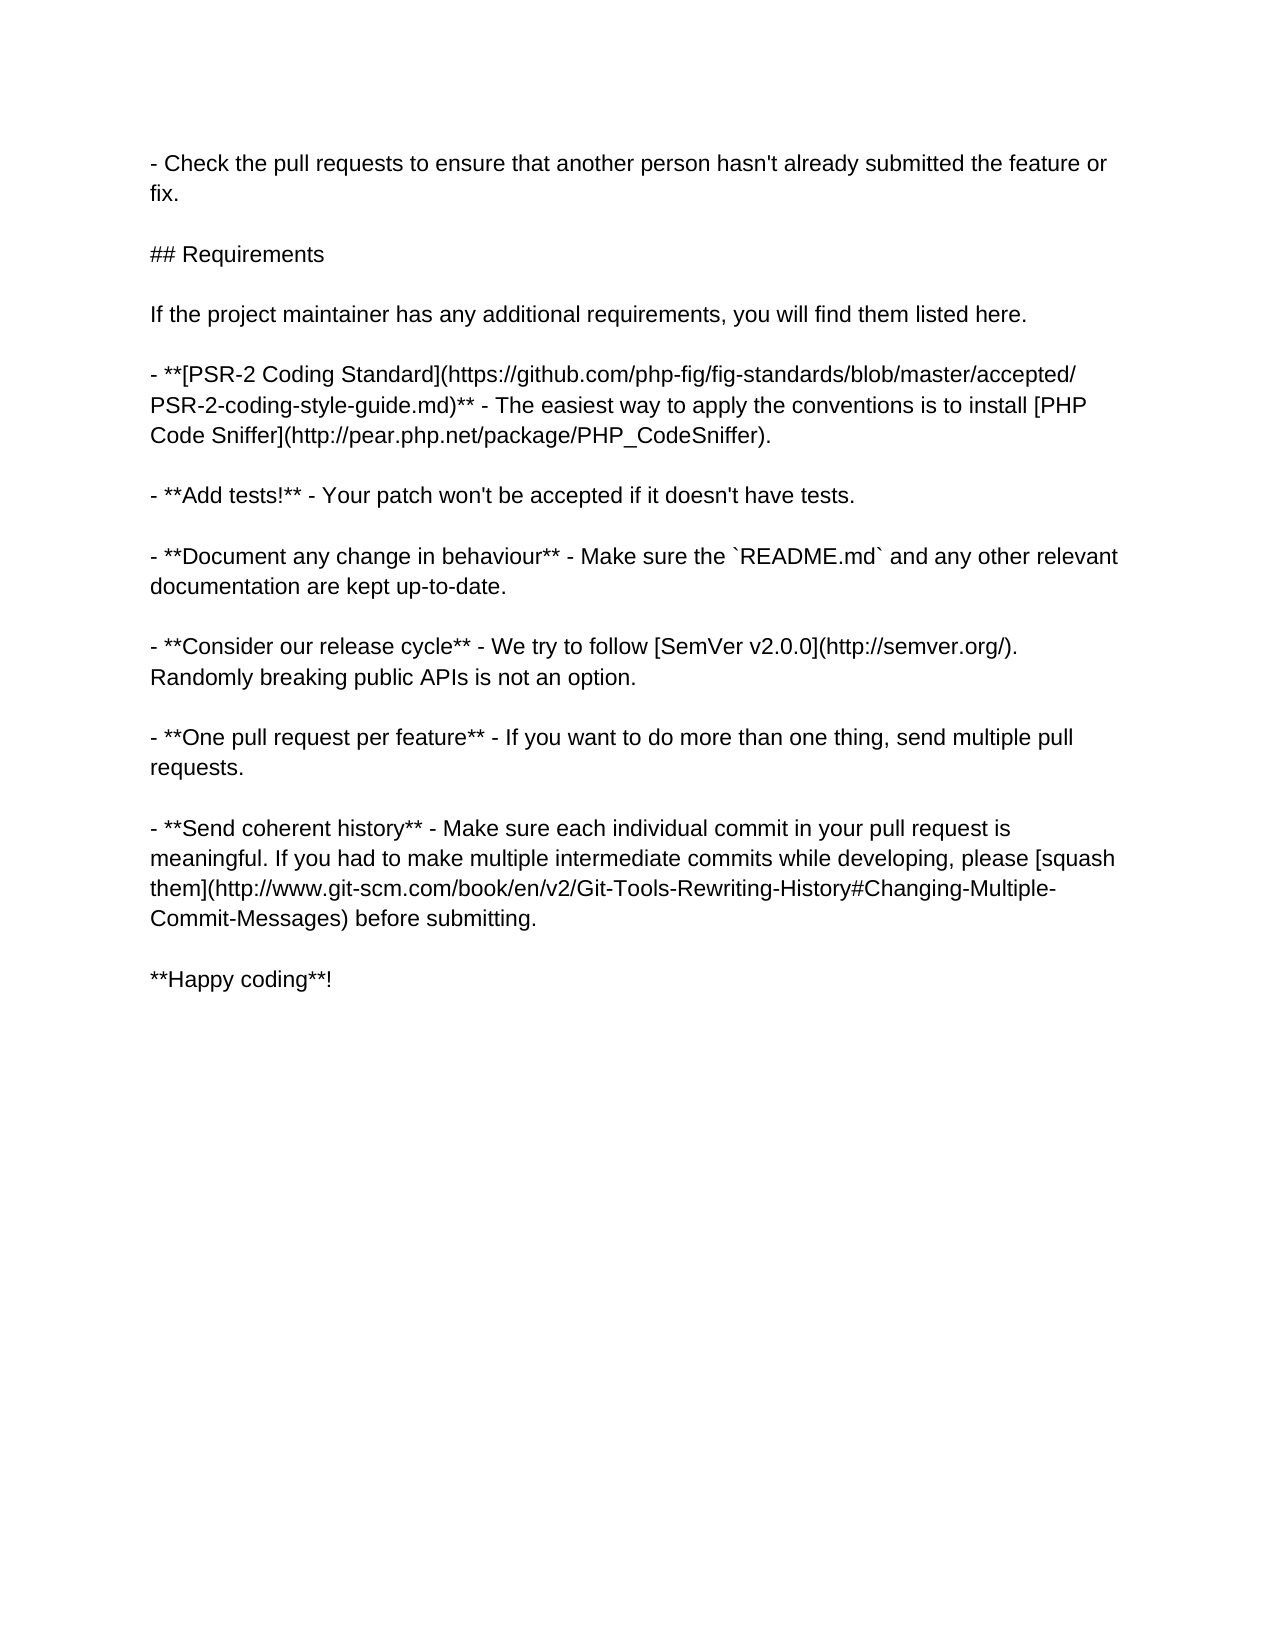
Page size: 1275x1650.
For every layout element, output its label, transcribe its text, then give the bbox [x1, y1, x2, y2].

text - Check the pull requests to ensure that another person hasn't already submitted the feature or fix. [150, 150, 1125, 207]
text If the project maintainer has any additional requirements, you will find them listed here. [150, 301, 1125, 327]
text - **One pull request per feature** - If you want to do more than one thing, send multiple pull requests. [150, 724, 1125, 781]
text - **Add tests!** - Your patch won't be accepted if it doesn't have tests. [150, 482, 1125, 509]
text - **Consider our release cycle** - We try to follow [SemVer v2.0.0](http://semver.org/). Randomly breaking public APIs is not an option. [150, 633, 1125, 690]
text - **Send coherent history** - Make sure each individual commit in your pull request is meaningful. If you had to make multiple intermediate commits while developing, please [squash them](http://www.git-scm.com/book/en/v2/Git-Tools-Rewriting-History#Changing-Multiple-Commit-Messages) before submitting. [150, 814, 1125, 932]
text - **[PSR-2 Coding Standard](https://github.com/php-fig/fig-standards/blob/master/accepted/PSR-2-coding-style-guide.md)** - The easiest way to apply the conventions is to install [PHP Code Sniffer](http://pear.php.net/package/PHP_CodeSniffer). [150, 361, 1125, 448]
text - **Document any change in behaviour** - Make sure the `README.md` and any other relevant documentation are kept up-to-date. [150, 543, 1125, 599]
text ## Requirements [150, 241, 1125, 267]
text **Happy coding**! [150, 966, 1125, 992]
